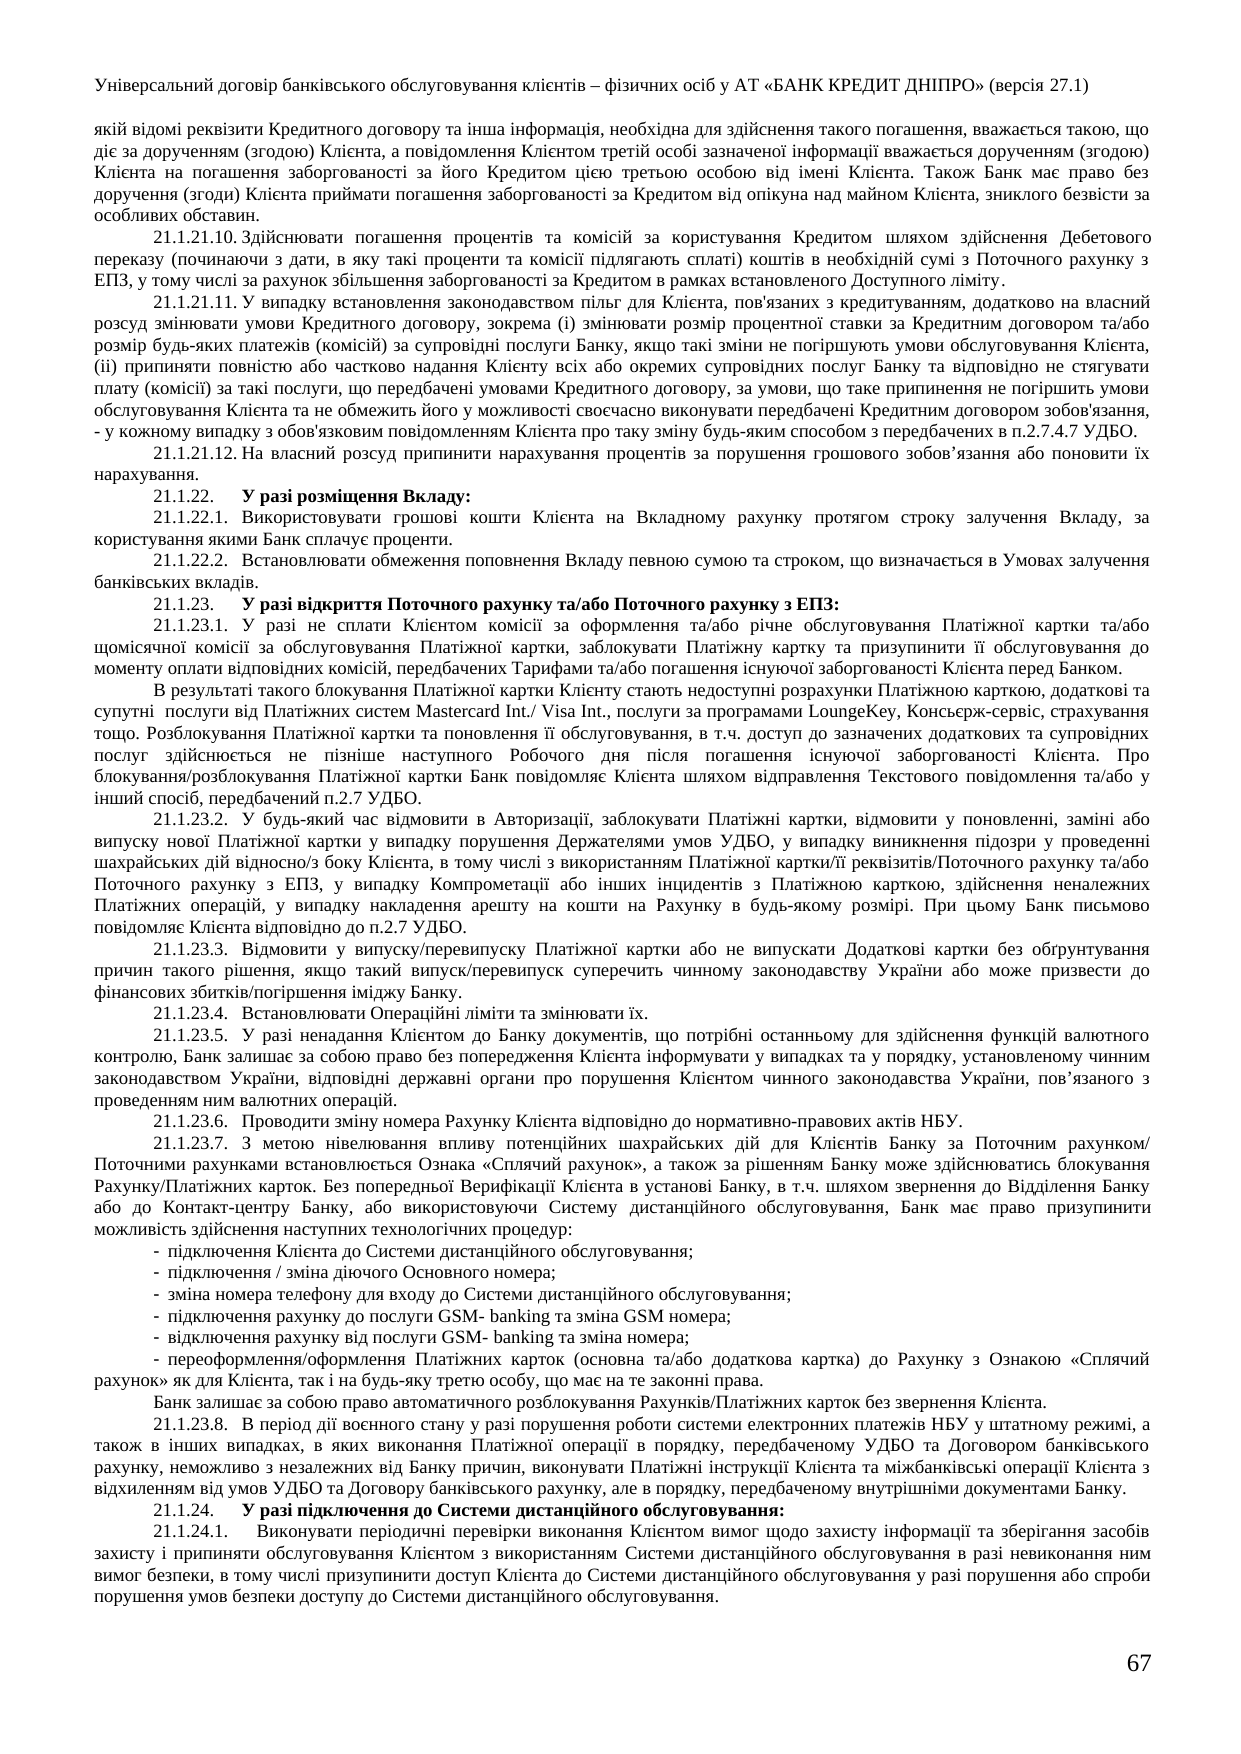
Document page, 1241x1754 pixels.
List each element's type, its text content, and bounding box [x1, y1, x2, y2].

list Банк залишає за собою право автоматичного розблокування Рахунків/Платіжних карток без звернення Клієнта. [153, 1434, 1152, 1456]
list У разі підключення до Системи дистанційного обслуговування: [94, 1542, 1152, 1563]
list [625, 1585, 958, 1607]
list Використовувати грошові кошти Клієнта на Вкладному рахунку протягом строку залучення Вкладу, за користування якими Банк сплачує проценти. [94, 549, 1152, 592]
list переоформлення/оформлення Платіжних карток (основна та/або додаткова картка) до Рахунку з Ознакою «Сплячий рахунок» як для Клієнта, так і на будь-яку третю особу, що має на те законні права. [94, 1391, 1152, 1434]
list У разі не сплати Клієнтом комісії за оформлення та/або річне обслуговування Платіжної картки та/або щомісячної комісії за обслуговування Платіжної картки, заблокувати Платіжну картку та призупинити її обслуговування до моменту оплати відповідних комісій, передбачених Тарифами та/або погашення існуючої заборгованості Клієнта перед Банком. [94, 657, 1152, 722]
text В результаті такого блокування Платіжної картки Клієнту стають недоступні розрахунки Платіжною карткою, додаткові та супутні послуги від Платіжних систем Mastercard Int./ Visa Int., послуги за програмами LoungeKey, Консьєрж-сервіс, страхування тощо. Розблокування Платіжної картки та поновлення її обслуговування, в т.ч. доступ до зазначених додаткових та супровідних послуг здійснюється не пізніше наступного Робочого дня після погашення існуючої заборгованості Клієнта. Про блокування/розблокування Платіжної картки Банк повідомляє Клієнта шляхом відправлення Текстового повідомлення та/або у інший спосіб, передбачений п.2.7 УДБО. [94, 722, 1152, 851]
list Приймати за дорученням (згодою) Клієнта погашення заборгованості за Кредитом від третіх осіб, що діють від імені Клієнта. Для цього кожна третя особа, яка звернулась до Банку з метою погашення заборгованості Клієнта за Кредитом та якій відомі реквізити Кредитного договору та інша інформація, необхідна для здійснення такого погашення, вважається такою, що діє за дорученням (згодою) Клієнта, а повідомлення Клієнтом третій особі зазначеної інформації вважається дорученням (згодою) Клієнта на погашення заборгованості за його Кредитом цією третьою особою від імені Клієнта. Також Банк має право без доручення (згоди) Клієнта приймати погашення заборгованості за Кредитом від опікуна над майном Клієнта, зниклого безвісти за особливих обставин. [94, 118, 1152, 269]
list підключення Клієнта до Системи дистанційного обслуговування; [94, 1282, 1152, 1304]
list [94, 1563, 1152, 1585]
list Встановлювати Операційні ліміти та змінювати їх. [94, 1045, 1152, 1067]
list зміна номера телефону для входу до Системи дистанційного обслуговування; [94, 1326, 1152, 1347]
list Відмовити у випуску/перевипуску Платіжної картки або не випускати Додаткові картки без обґрунтування причин такого рішення, якщо такий випуск/перевипуск суперечить чинному законодавству України або може призвести до фінансових збитків/погіршення іміджу Банку. [94, 981, 1152, 1045]
list Проводити зміну номера Рахунку Клієнта відповідно до нормативно-правових актів НБУ. [94, 1153, 1152, 1175]
list підключення рахунку до послуги GSM- banking та зміна GSM номера; [94, 1347, 1152, 1369]
list У разі відкриття Поточного рахунку та/або Поточного рахунку з ЕПЗ: [94, 636, 1152, 657]
list На власний розсуд припинити нарахування процентів за порушення грошового зобов’язання або поновити їх нарахування. [94, 485, 1152, 528]
list У будь-який час відмовити в Авторизації, заблокувати Платіжні картки, відмовити у поновленні, заміні або випуску нової Платіжної картки у випадку порушення Держателями умов УДБО, у випадку виникнення підозри у проведенні шахрайських дій відносно/з боку Клієнта, в тому числі з використанням Платіжної картки/її реквізитів/Поточного рахунку та/або Поточного рахунку з ЕПЗ, у випадку Компрометації або інших інцидентів з Платіжною карткою, здійснення неналежних Платіжних операцій, у випадку накладення арешту на кошти на Рахунку в будь-якому розмірі. При цьому Банк письмово повідомляє Клієнта відповідно до п.2.7 УДБО. [94, 851, 1152, 981]
list З метою нівелювання впливу потенційних шахрайських дій для Клієнтів Банку за Поточним рахунком/ Поточними рахунками встановлюється Ознака «Сплячий рахунок», а також за рішенням Банку може здійснюватись блокування Рахунку/Платіжних карток. Без попередньої Верифікації Клієнта в установі Банку, в т.ч. шляхом звернення до Відділення Банку або до Контакт-центру Банку, або використовуючи Систему дистанційного обслуговування, Банк має право призупинити можливість здійснення наступних технологічних процедур: [94, 1175, 1152, 1282]
list У випадку встановлення законодавством пільг для Клієнта, пов'язаних з кредитуванням, додатково на власний розсуд змінювати умови Кредитного договору, зокрема (і) змінювати розмір процентної ставки за Кредитним договором та/або розмір будь-яких платежів (комісій) за супровідні послуги Банку, якщо такі зміни не погіршують умови обслуговування Клієнта, (іі) припиняти повністю або частково надання Клієнту всіх або окремих супровідних послуг Банку та відповідно не стягувати плату (комісії) за такі послуги, що передбачені умовами Кредитного договору, за умови, що таке припинення не погіршить умови обслуговування Клієнта та не обмежить його у можливості своєчасно виконувати передбачені Кредитним договором зобов'язання, - у кожному випадку з обов'язковим повідомленням Клієнта про таку зміну будь-яким способом з передбачених в п.2.7.4.7 УДБО. [94, 334, 1152, 485]
list Здійснювати погашення процентів та комісій за користування Кредитом шляхом здійснення Дебетового переказу (починаючи з дати, в яку такі проценти та комісії підлягають сплаті) коштів в необхідній сумі з Поточного рахунку з ЕПЗ, у тому числі за рахунок збільшення заборгованості за Кредитом в рамках встановленого Доступного ліміту. [94, 269, 1152, 334]
list підключення / зміна діючого Основного номера; [94, 1304, 1152, 1326]
list У разі розміщення Вкладу: [94, 528, 1152, 549]
list відключення рахунку від послуги GSM- banking та зміна номера; [94, 1369, 1152, 1391]
list У разі ненадання Клієнтом до Банку документів, що потрібні останньому для здійснення функцій валютного контролю, Банк залишає за собою право без попередження Клієнта інформувати у випадках та у порядку, установленому чинним законодавством України, відповідні державні органи про порушення Клієнтом чинного законодавства України, пов’язаного з проведенням ним валютних операцій. [94, 1067, 1152, 1153]
list В період дії воєнного стану у разі порушення роботи системи електронних платежів НБУ у штатному режимі, а також в інших випадках, в яких виконання Платіжної операції в порядку, передбаченому УДБО та Договором банківського рахунку, неможливо з незалежних від Банку причин, виконувати Платіжні інструкції Клієнта та міжбанківські операції Клієнта з відхиленням від умов УДБО та Договору банківського рахунку, але в порядку, передбаченому внутрішніми документами Банку. [94, 1456, 1152, 1542]
list Встановлювати обмеження поповнення Вкладу певною сумою та строком, що визначається в Умовах залучення банківських вкладів. [94, 592, 1152, 636]
